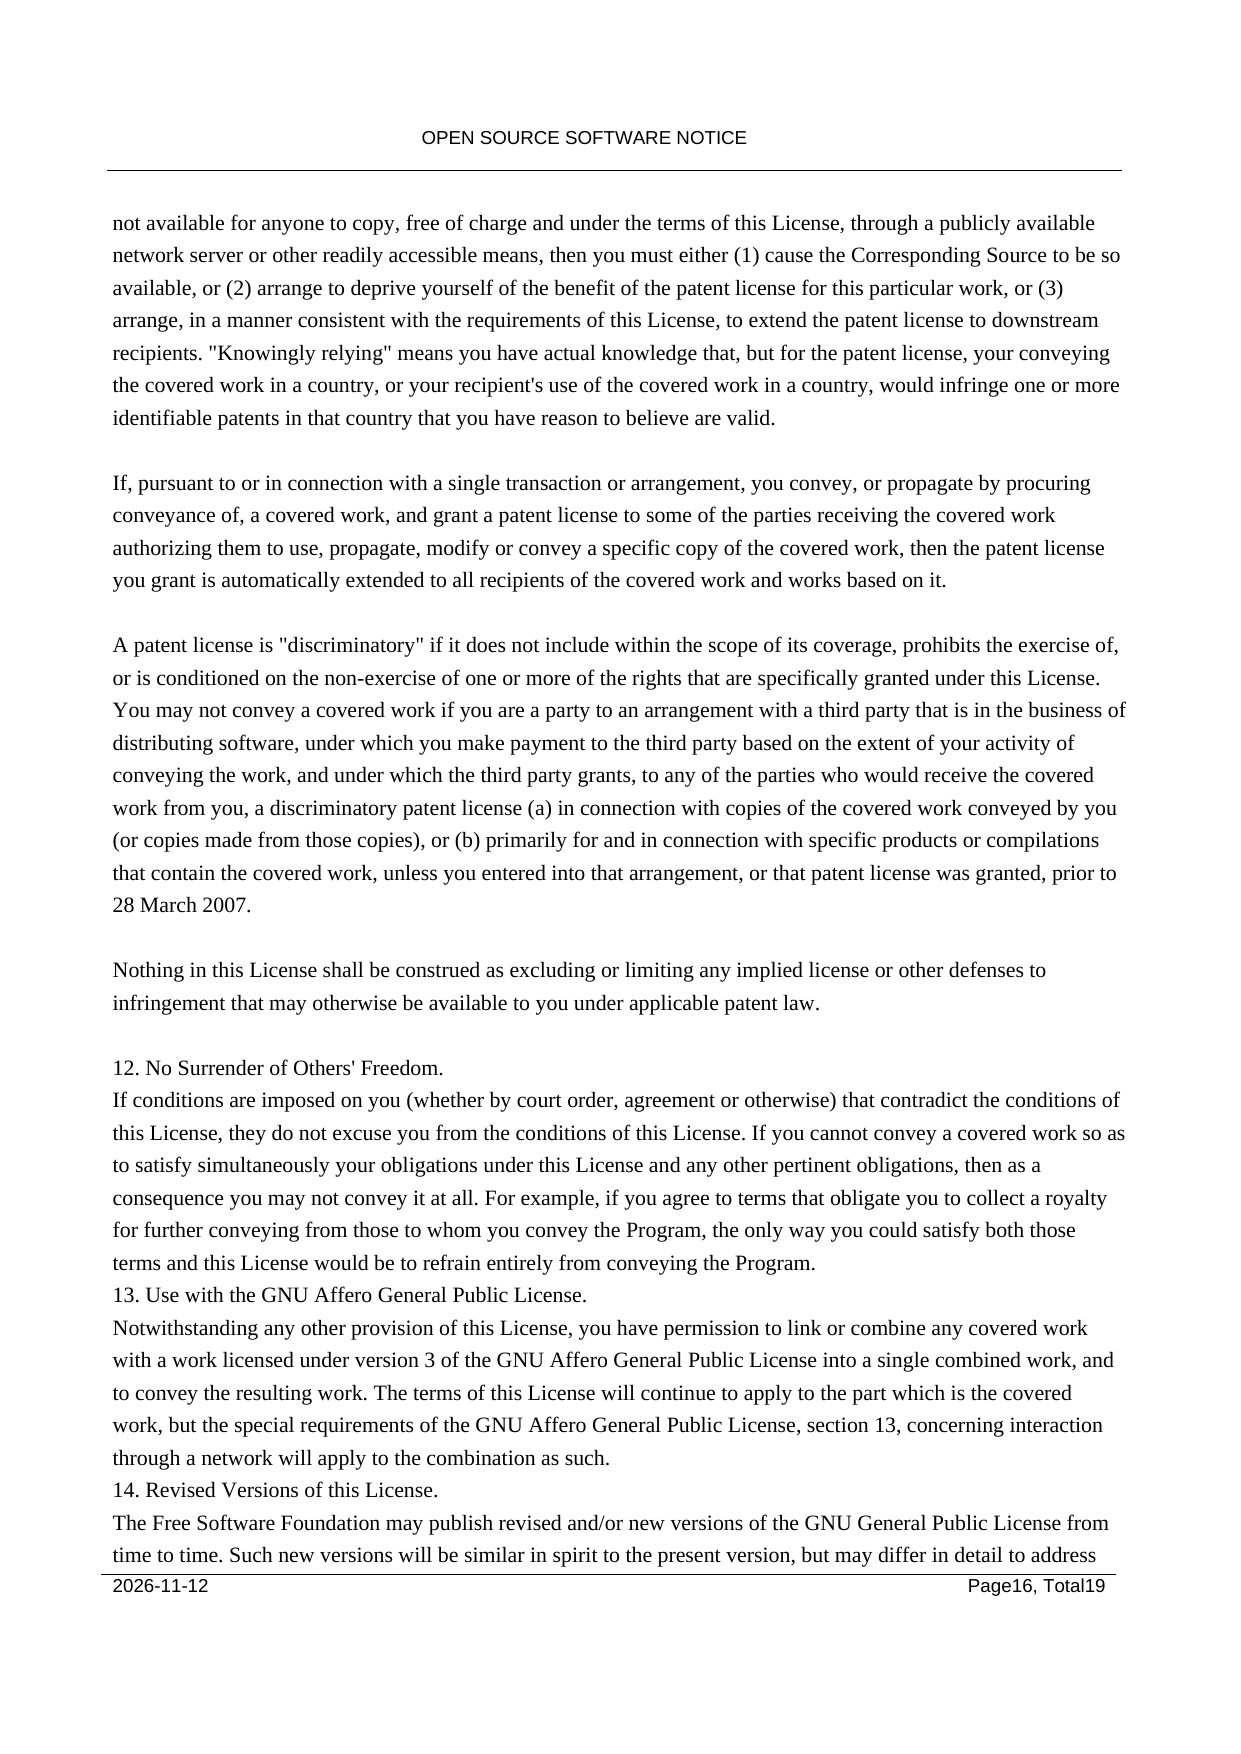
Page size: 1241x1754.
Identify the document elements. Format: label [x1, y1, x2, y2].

text [112, 206, 1128, 1571]
